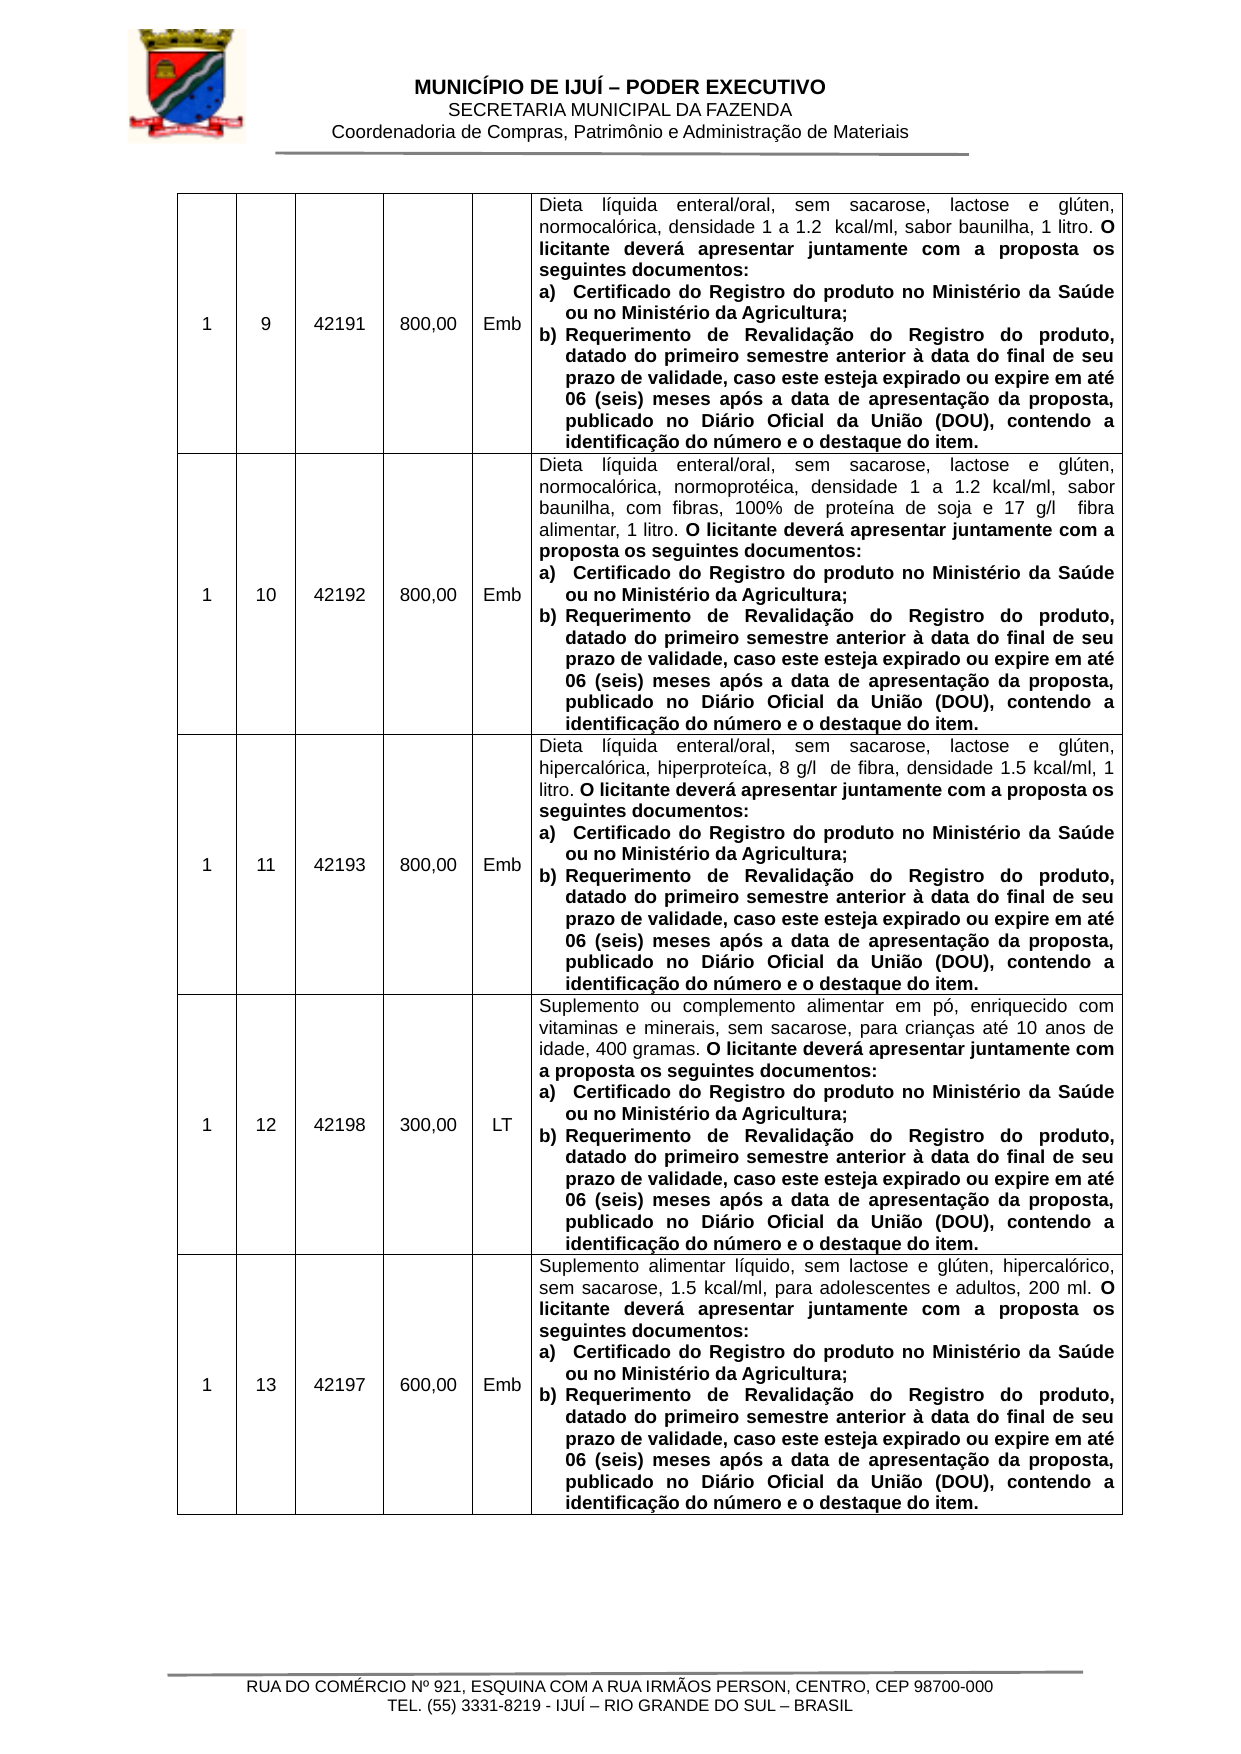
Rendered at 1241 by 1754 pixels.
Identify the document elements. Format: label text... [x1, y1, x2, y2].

table_cell 10 [237, 454, 295, 734]
table_cell 800,00 [384, 735, 472, 994]
table_cell 1 [178, 454, 236, 734]
table_cell Emb [473, 735, 531, 994]
table_cell 1 [178, 1255, 236, 1514]
table_cell 42191 [296, 194, 383, 453]
table_cell 42198 [296, 995, 383, 1254]
table_cell 800,00 [384, 194, 472, 453]
table_cell Dieta líquida enteral/oral, sem sacarose, lactose e glúten, hipercalórica, hiperproteíca, 8 g/l de fibra, densidade 1.5 kcal/ml, 1 litro. O licitante deverá apresentar juntamente com a proposta os seguintes documentos: Certificado do Registro do produto no Ministério da Saúde ou no Ministério da Agricultura; Requerimento de Revalidação do Registro do produto, datado do primeiro semestre anterior à data do final de seu prazo de validade, caso este esteja expirado ou expire em até 06 (seis) meses após a data de apresentação da proposta, publicado no Diário Oficial da União (DOU), contendo a identificação do número e o destaque do item. [532, 735, 1122, 994]
table_cell 1 [178, 194, 236, 453]
table_cell Emb [473, 454, 531, 734]
picture [126, 29, 247, 146]
table_cell 42197 [296, 1255, 383, 1514]
table_cell Suplemento alimentar líquido, sem lactose e glúten, hipercalórico, sem sacarose, 1.5 kcal/ml, para adolescentes e adultos, 200 ml. O licitante deverá apresentar juntamente com a proposta os seguintes documentos: Certificado do Registro do produto no Ministério da Saúde ou no Ministério da Agricultura; Requerimento de Revalidação do Registro do produto, datado do primeiro semestre anterior à data do final de seu prazo de validade, caso este esteja expirado ou expire em até 06 (seis) meses após a data de apresentação da proposta, publicado no Diário Oficial da União (DOU), contendo a identificação do número e o destaque do item. [532, 1255, 1122, 1514]
table_cell Dieta líquida enteral/oral, sem sacarose, lactose e glúten, normocalórica, normoprotéica, densidade 1 a 1.2 kcal/ml, sabor baunilha, com fibras, 100% de proteína de soja e 17 g/l fibra alimentar, 1 litro. O licitante deverá apresentar juntamente com a proposta os seguintes documentos: Certificado do Registro do produto no Ministério da Saúde ou no Ministério da Agricultura; Requerimento de Revalidação do Registro do produto, datado do primeiro semestre anterior à data do final de seu prazo de validade, caso este esteja expirado ou expire em até 06 (seis) meses após a data de apresentação da proposta, publicado no Diário Oficial da União (DOU), contendo a identificação do número e o destaque do item. [532, 454, 1122, 734]
table_cell 13 [237, 1255, 295, 1514]
table_cell 12 [237, 995, 295, 1254]
table_cell Dieta líquida enteral/oral, sem sacarose, lactose e glúten, normocalórica, densidade 1 a 1.2 kcal/ml, sabor baunilha, 1 litro. O licitante deverá apresentar juntamente com a proposta os seguintes documentos: Certificado do Registro do produto no Ministério da Saúde ou no Ministério da Agricultura; Requerimento de Revalidação do Registro do produto, datado do primeiro semestre anterior à data do final de seu prazo de validade, caso este esteja expirado ou expire em até 06 (seis) meses após a data de apresentação da proposta, publicado no Diário Oficial da União (DOU), contendo a identificação do número e o destaque do item. [532, 194, 1122, 453]
table_cell Emb [473, 194, 531, 453]
table_cell 9 [237, 194, 295, 453]
table_cell 600,00 [384, 1255, 472, 1514]
table_cell 800,00 [384, 454, 472, 734]
table_cell Emb [473, 1255, 531, 1514]
table_cell 1 [178, 735, 236, 994]
table_cell 42193 [296, 735, 383, 994]
table_cell 300,00 [384, 995, 472, 1254]
table_cell Suplemento ou complemento alimentar em pó, enriquecido com vitaminas e minerais, sem sacarose, para crianças até 10 anos de idade, 400 gramas. O licitante deverá apresentar juntamente com a proposta os seguintes documentos: Certificado do Registro do produto no Ministério da Saúde ou no Ministério da Agricultura; Requerimento de Revalidação do Registro do produto, datado do primeiro semestre anterior à data do final de seu prazo de validade, caso este esteja expirado ou expire em até 06 (seis) meses após a data de apresentação da proposta, publicado no Diário Oficial da União (DOU), contendo a identificação do número e o destaque do item. [532, 995, 1122, 1254]
table_cell 42192 [296, 454, 383, 734]
table_cell LT [473, 995, 531, 1254]
table_cell 1 [178, 995, 236, 1254]
table_cell 11 [237, 735, 295, 994]
